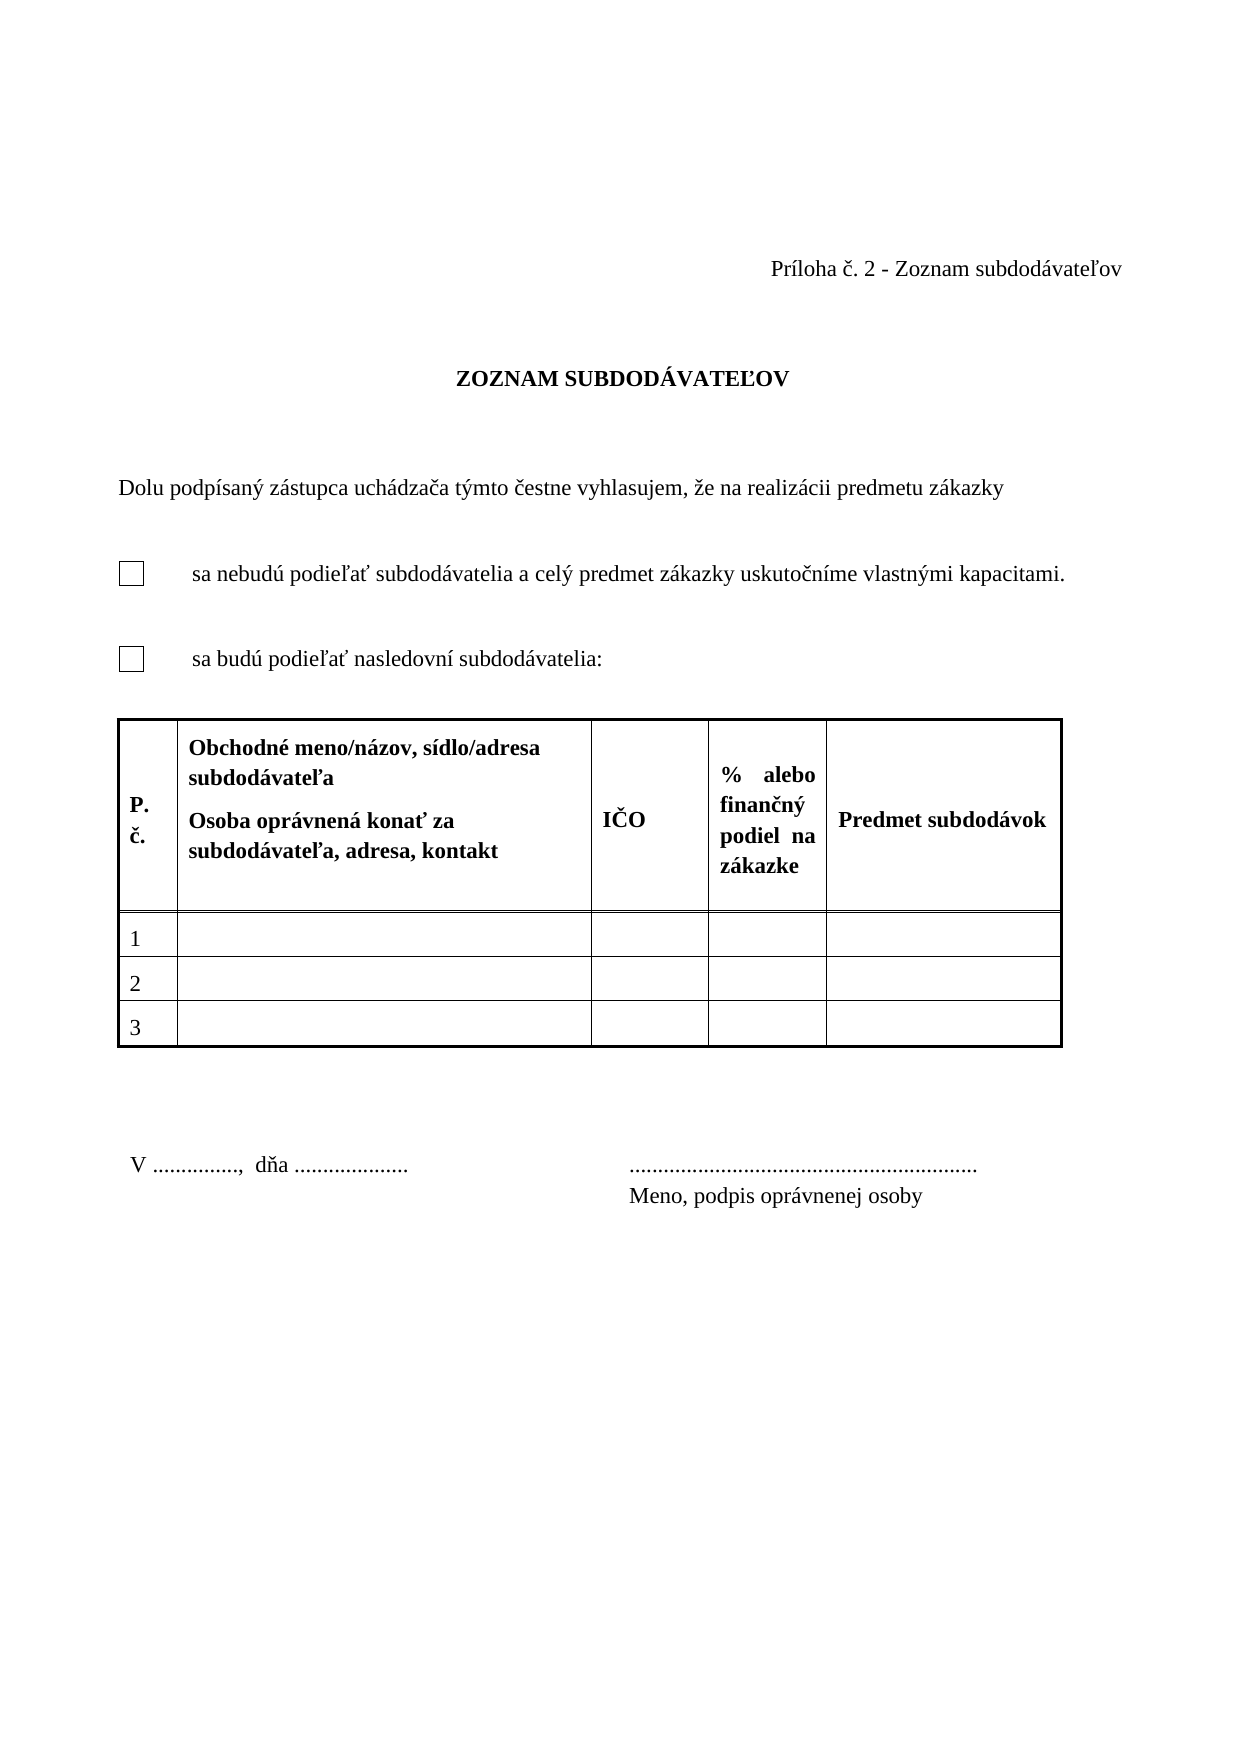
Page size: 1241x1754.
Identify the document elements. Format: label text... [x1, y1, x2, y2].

text Dolu podpísaný zástupca uchádzača týmto čestne vyhlasujem, že na realizácii predmetu zákazky [118, 474, 1122, 501]
table_header P. č. [120, 721, 177, 910]
table_cell [592, 957, 708, 1000]
table_cell [827, 957, 1060, 1000]
table_header Obchodné meno/názov, sídlo/adresa subdodávateľa Osoba oprávnená konať za subdodávateľa, adresa, kontakt [178, 721, 591, 910]
table_cell [178, 1001, 591, 1044]
text sa nebudú podieľať subdodávatelia a celý predmet zákazky uskutočníme vlastnými kapacitami. [118, 560, 1122, 586]
table_cell [827, 1001, 1060, 1044]
table_cell [178, 957, 591, 1000]
table_cell 3 [120, 1001, 177, 1044]
table_header ............................................................. Meno, podpis oprávnenej osoby [617, 1133, 1119, 1312]
table_header % alebo finančný podiel na zákazke [709, 721, 826, 910]
table_header V ..............., dňa .................... [118, 1133, 617, 1312]
table_cell [709, 957, 826, 1000]
table_cell [592, 1001, 708, 1044]
table_cell [709, 913, 826, 956]
table_cell [709, 1001, 826, 1044]
text ZOZNAM SUBDODÁVATEĽOV [118, 365, 869, 391]
text Príloha č. 2 - Zoznam subdodávateľov [118, 255, 1122, 282]
table_cell 1 [120, 913, 177, 956]
text sa budú podieľať nasledovní subdodávatelia: [118, 645, 1122, 672]
table_cell [178, 913, 591, 956]
table_header Predmet subdodávok [827, 721, 1060, 910]
table_cell [827, 913, 1060, 956]
table_header IČO [592, 721, 708, 910]
table_cell 2 [120, 957, 177, 1000]
table_cell [592, 913, 708, 956]
